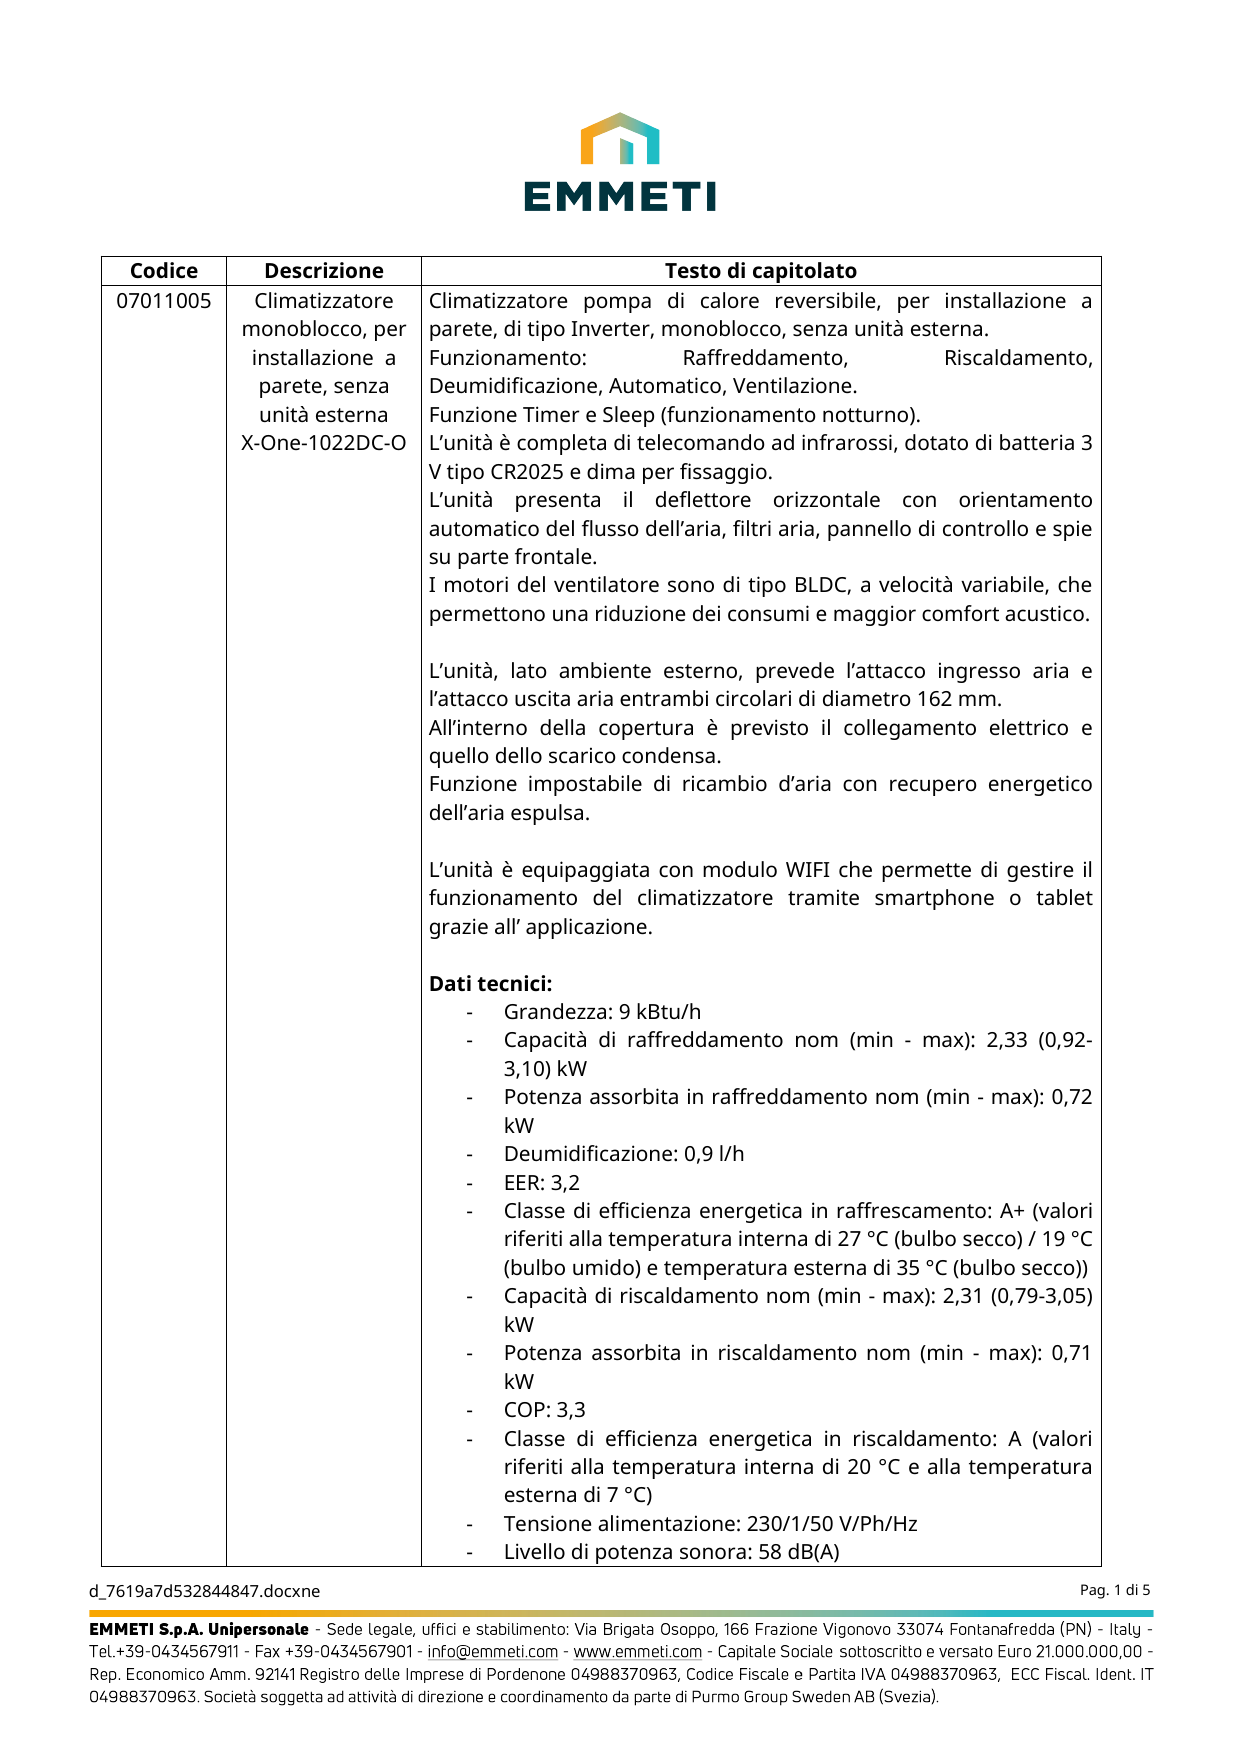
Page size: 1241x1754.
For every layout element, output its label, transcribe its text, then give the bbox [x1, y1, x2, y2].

table_cell 07011005 [102, 286, 226, 1566]
picture [524, 112, 716, 211]
table_cell Climatizzatore monoblocco, per installazione a parete, senza unità esterna X-One-1022DC-O [227, 286, 421, 1566]
table_header Codice [102, 257, 226, 285]
table_header Testo di capitolato [422, 257, 1101, 285]
table_header Descrizione [227, 257, 421, 285]
picture [88, 1602, 1158, 1707]
